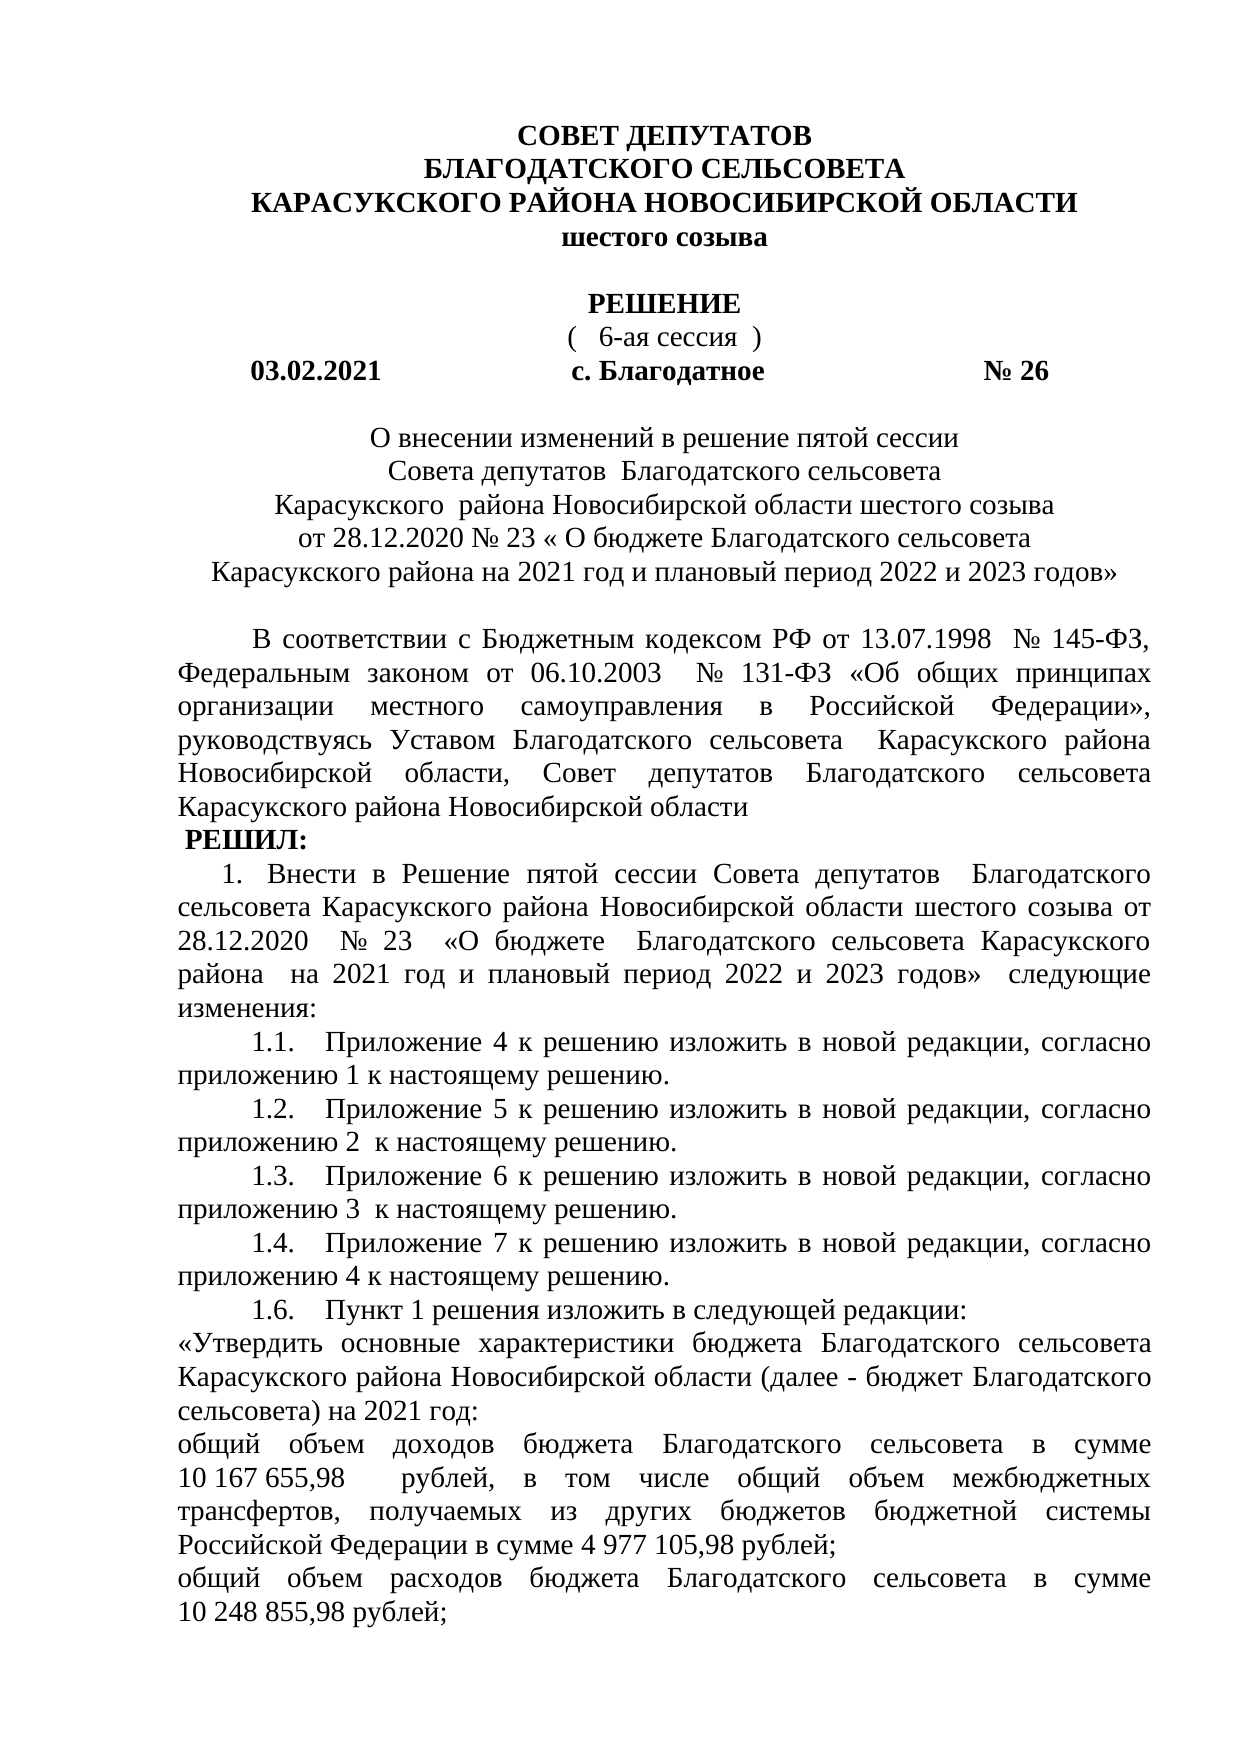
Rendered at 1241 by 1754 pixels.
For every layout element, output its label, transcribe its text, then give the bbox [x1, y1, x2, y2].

list Приложение 7 к решению изложить в новой редакции, согласно приложению 4 к настоящему решению. [177, 1225, 1152, 1292]
list «Утвердить основные характеристики бюджета Благодатского сельсовета Карасукского района Новосибирской области (далее - бюджет Благодатского сельсовета) на 2021 год: [177, 1326, 1152, 1426]
text от 28.12.2020 № 23 « О бюджете Благодатского сельсовета [177, 521, 1152, 554]
text ( 6-ая сессия ) [177, 319, 1152, 353]
text Карасукского района на 2021 год и плановый период 2022 и 2023 годов» [177, 554, 1152, 588]
text В соответствии с Бюджетным кодексом РФ от 13.07.1998 № 145-ФЗ, Федеральным законом от 06.10.2003 № 131-ФЗ «Об общих принципах организации местного самоуправления в Российской Федерации», руководствуясь Уставом Благодатского сельсовета Карасукского района Новосибирской области, Совет депутатов Благодатского сельсовета Карасукского района Новосибирской области [177, 621, 1152, 822]
list общий объем расходов бюджета Благодатского сельсовета в сумме 10 248 855,98 рублей; [177, 1560, 1152, 1627]
text РЕШЕНИЕ [177, 286, 1152, 319]
text КАРАСУКСКОГО РАЙОНА НОВОСИБИРСКОЙ ОБЛАСТИ шестого созыва [177, 185, 1152, 252]
text Совета депутатов Благодатского сельсовета [177, 453, 1152, 487]
list Приложение 6 к решению изложить в новой редакции, согласно приложению 3 к настоящему решению. [177, 1158, 1152, 1225]
list Приложение 5 к решению изложить в новой редакции, согласно приложению 2 к настоящему решению. [177, 1091, 1152, 1158]
text СОВЕТ ДЕПУТАТОВ [177, 118, 1152, 152]
text общий объем доходов бюджета Благодатского сельсовета в сумме 10 167 655,98 рублей, в том числе общий объем межбюджетных трансфертов, получаемых из других бюджетов бюджетной системы Российской Федерации в сумме 4 977 105,98 рублей; [177, 1426, 1152, 1560]
title 03.02.2021 с. Благодатное № 26 [177, 353, 1152, 386]
list Приложение 4 к решению изложить в новой редакции, согласно приложению 1 к настоящему решению. [177, 1024, 1152, 1091]
text Карасукского района Новосибирской области шестого созыва [177, 487, 1152, 521]
text БЛАГОДАТСКОГО СЕЛЬСОВЕТА [177, 152, 1152, 185]
text 1.6. Пункт 1 решения изложить в следующей редакции: [177, 1292, 1152, 1326]
text РЕШИЛ: [177, 822, 1152, 856]
text О внесении изменений в решение пятой сессии [177, 420, 1152, 453]
text 1. Внести в Решение пятой сессии Совета депутатов Благодатского сельсовета Карасукского района Новосибирской области шестого созыва от 28.12.2020 № 23 «О бюджете Благодатского сельсовета Карасукского района на 2021 год и плановый период 2022 и 2023 годов» следующие изменения: [177, 856, 1152, 1024]
